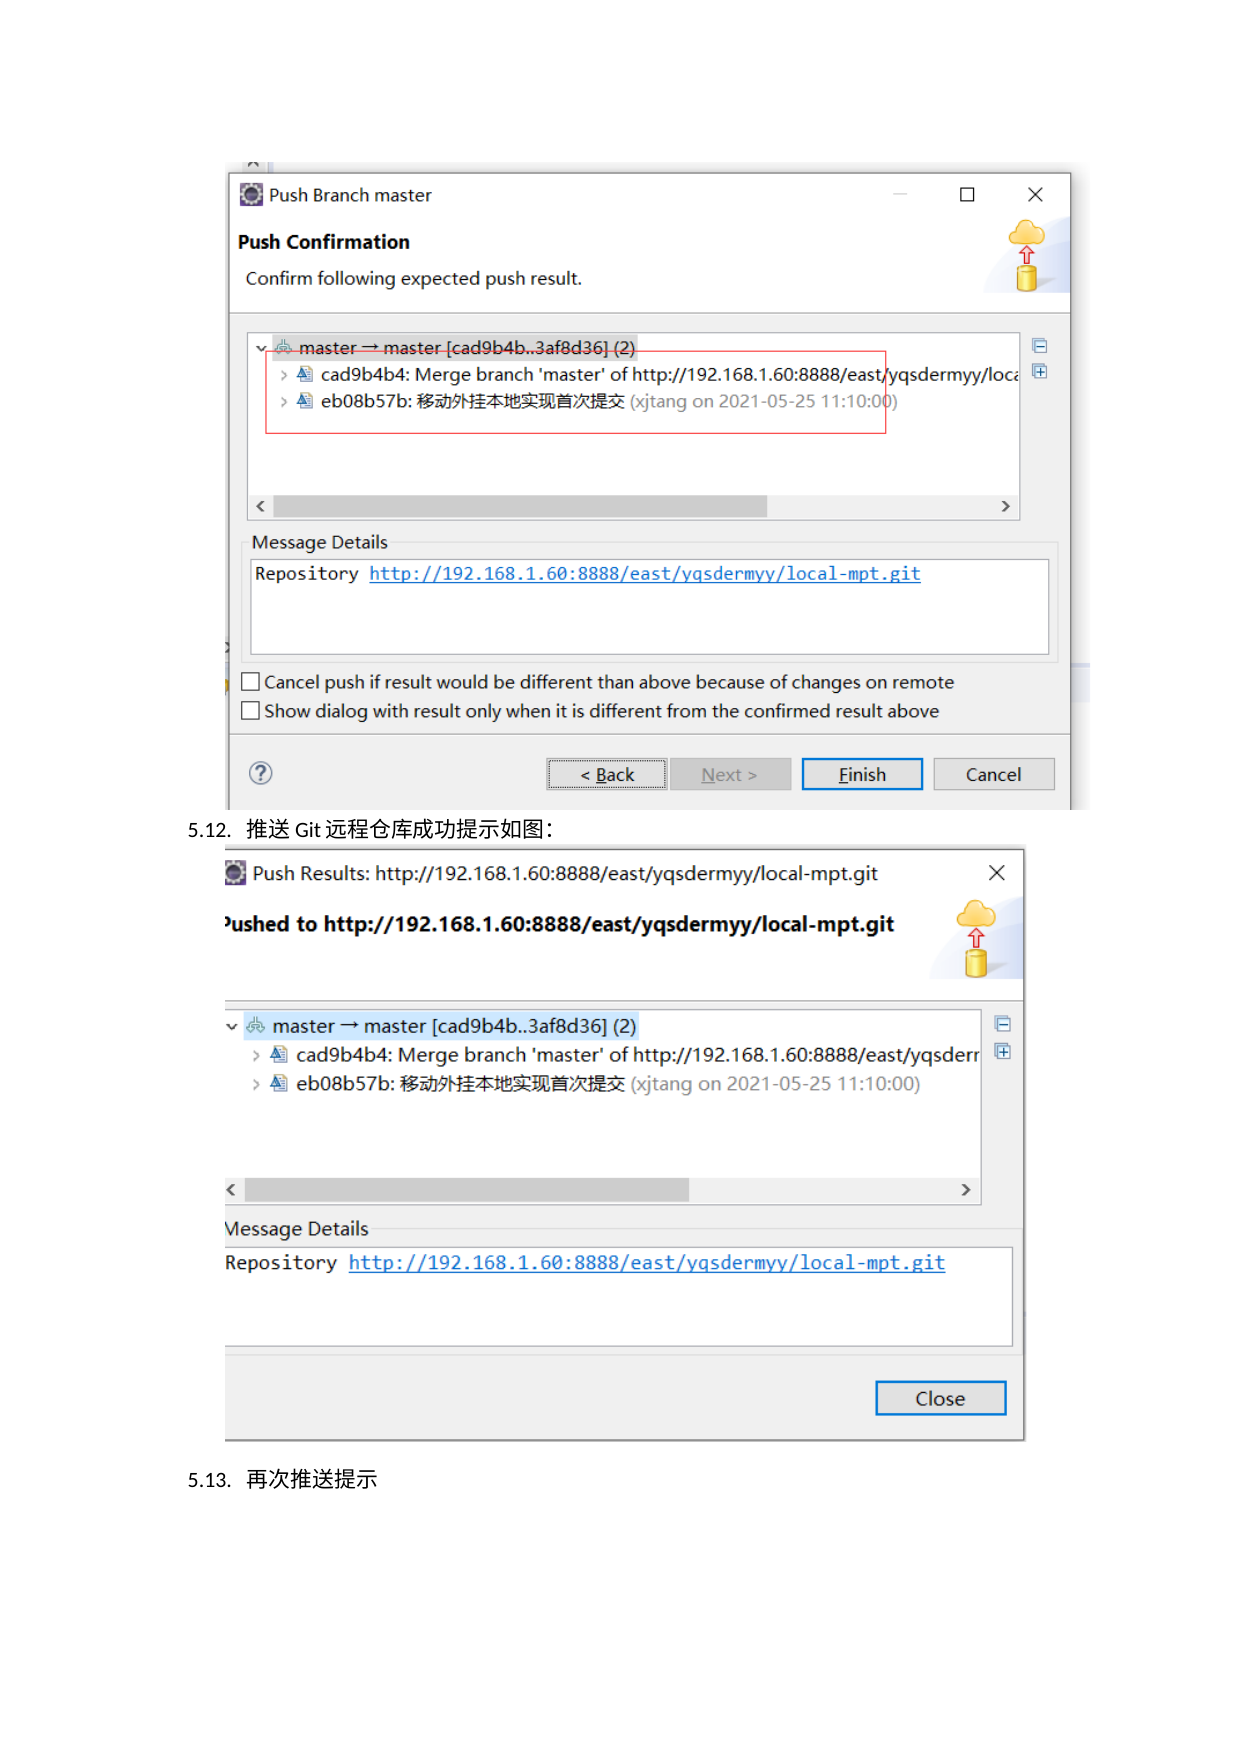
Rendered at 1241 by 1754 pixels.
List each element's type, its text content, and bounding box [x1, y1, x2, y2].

picture [225, 162, 1091, 810]
list 推送Git远程仓库成功提示如图： [187, 812, 1053, 844]
list 再次推送提示 [187, 1462, 1053, 1494]
picture [225, 844, 1027, 1442]
